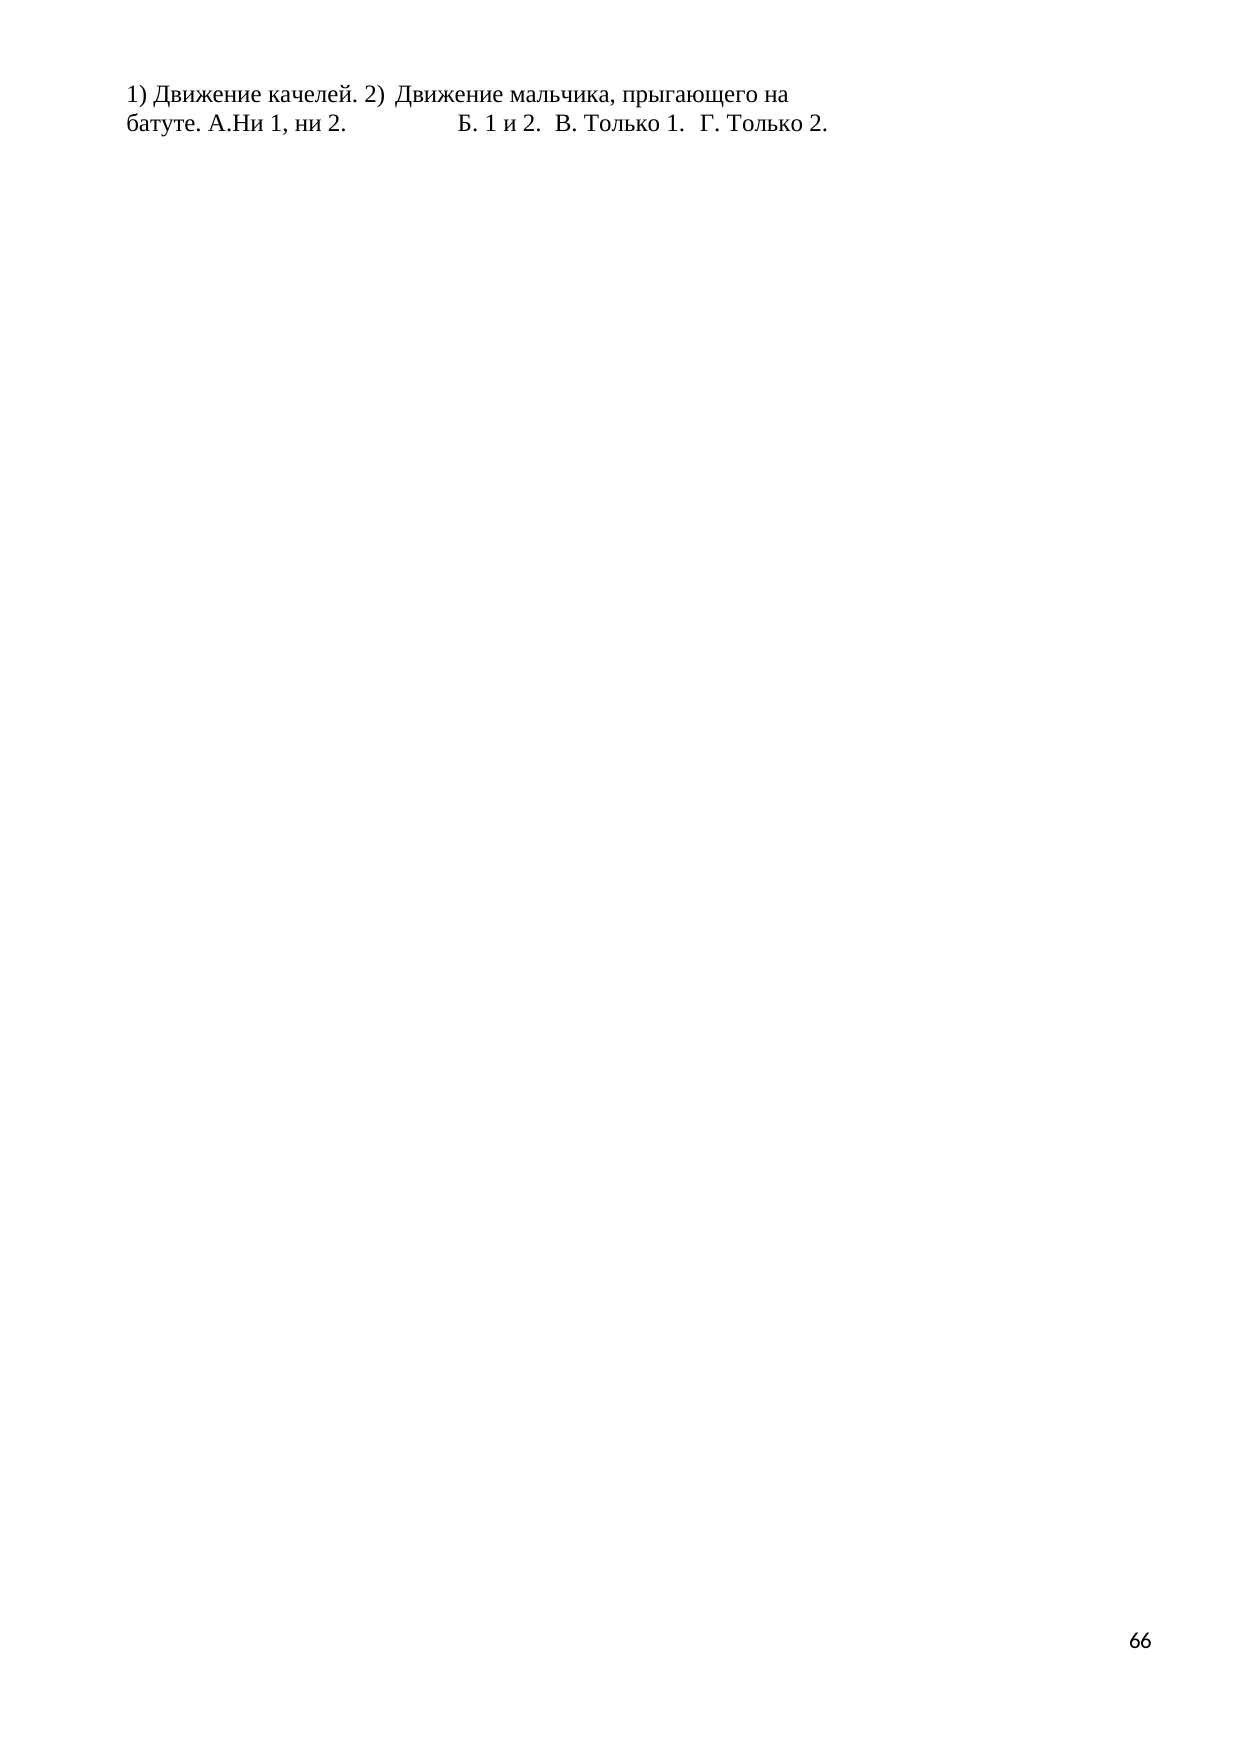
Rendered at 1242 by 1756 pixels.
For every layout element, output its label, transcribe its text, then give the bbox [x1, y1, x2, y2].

text 1) Движение качелей. 2) Движение мальчика, прыгающего на батуте. А.Ни 1, ни 2. Б. 1 и 2. В. Только 1. Г. Только 2. [126, 79, 869, 137]
